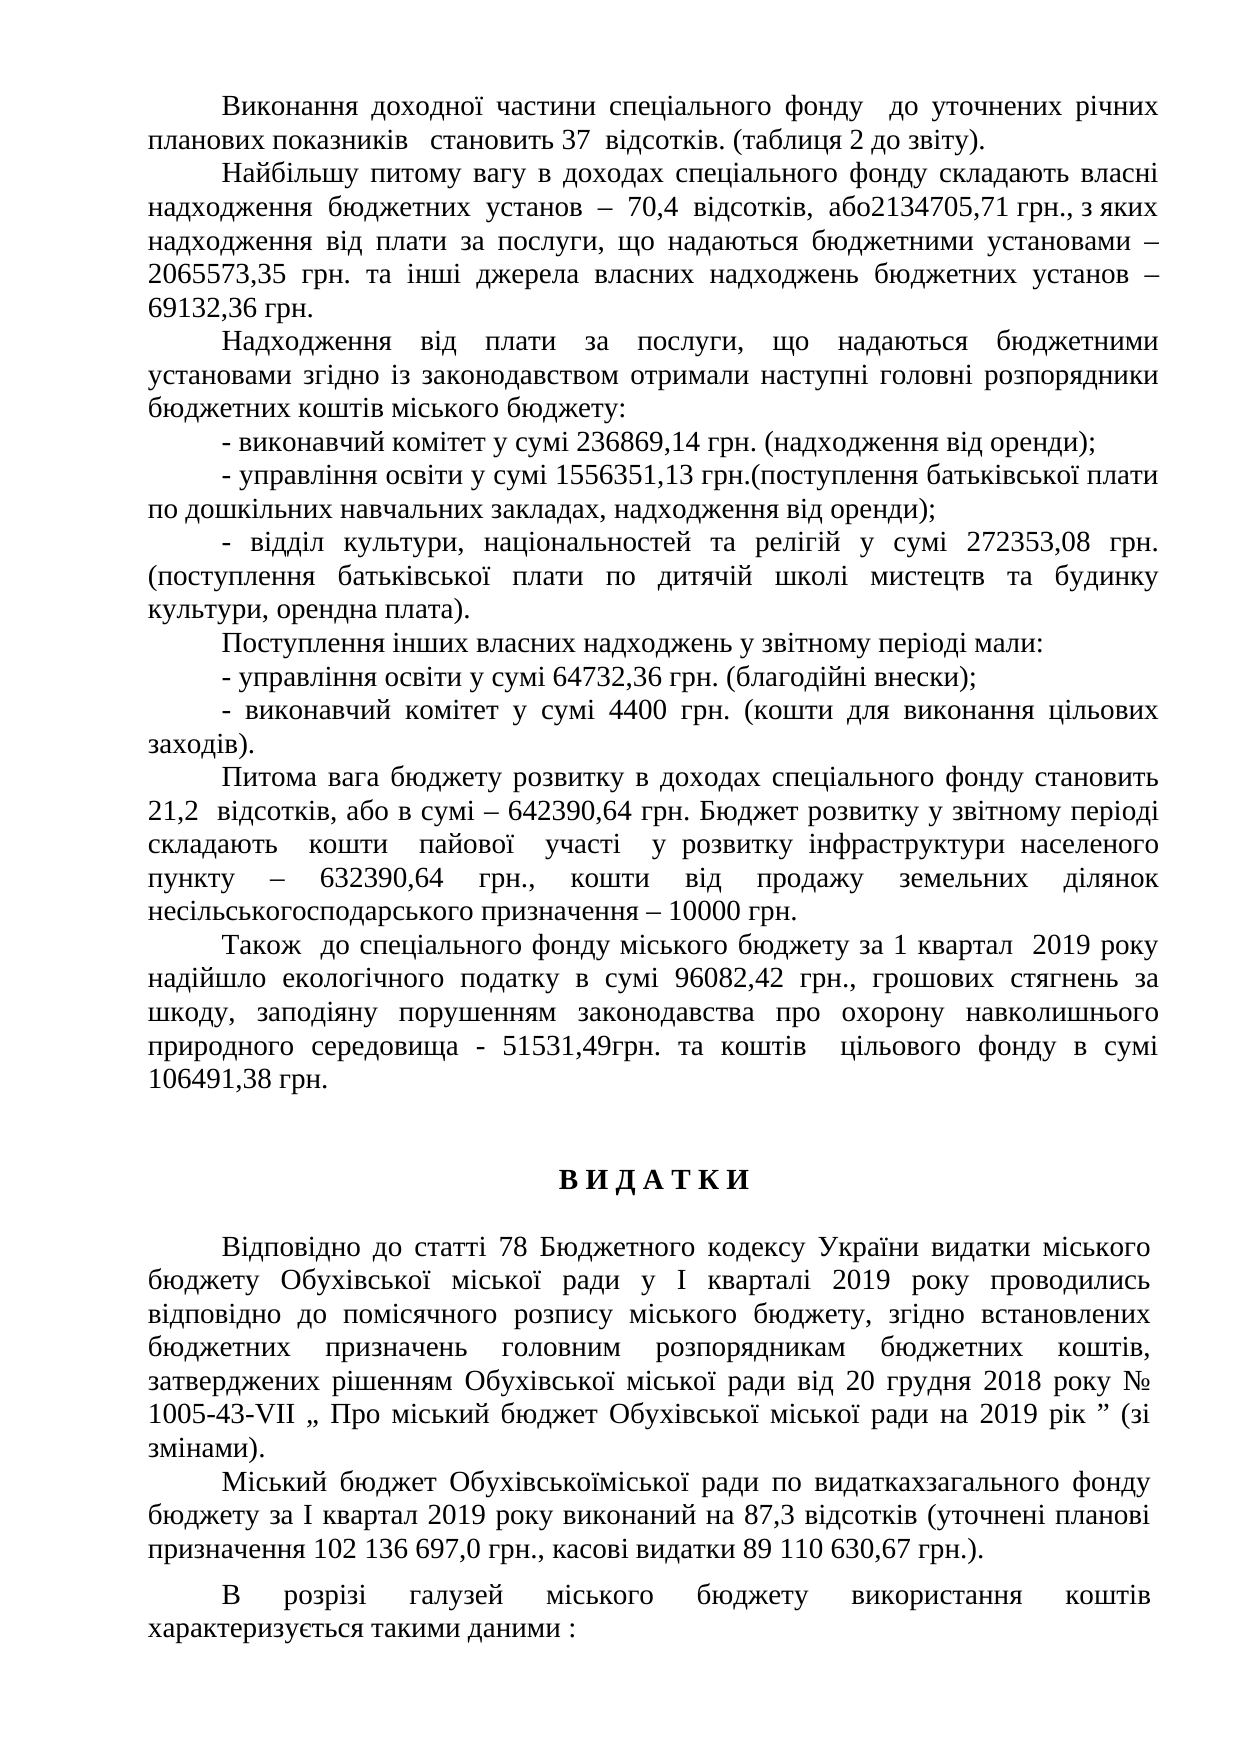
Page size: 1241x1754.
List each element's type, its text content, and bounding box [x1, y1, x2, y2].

text Відповідно до статті 78 Бюджетного кодексу України видатки міського бюджету Обухівської міської ради у І кварталі 2019 року проводились відповідно до помісячного розпису міського бюджету, згідно встановлених бюджетних призначень головним розпорядникам бюджетних коштів, затверджених рішенням Обухівської міської ради від 20 грудня 2018 року № 1005-43-VІI „ Про міський бюджет Обухівської міської ради на 2019 рік ” (зі змінами). [148, 1229, 1152, 1464]
text В И Д А Т К И [148, 1162, 1160, 1195]
text Виконання доходної частини спеціального фонду до уточнених річних планових показників становить 37 відсотків. (таблиця 2 до звіту). [148, 88, 1160, 156]
text Найбільшу питому вагу в доходах спеціального фонду складають власні надходження бюджетних установ – 70,4 відсотків, або2134705,71 грн., з яких надходження від плати за послуги, що надаються бюджетними установами – 2065573,35 грн. та інші джерела власних надходжень бюджетних установ – 69132,36 грн. [148, 156, 1160, 323]
text В розрізі галузей міського бюджету використання коштів характеризується такими даними : [148, 1577, 1152, 1644]
text Поступлення інших власних надходжень у звітному періоді мали: [148, 625, 1160, 659]
text - виконавчий комітет у сумі 236869,14 грн. (надходження від оренди); [148, 424, 1160, 457]
text Міський бюджет Обухівськоїміської ради по видаткахзагального фонду бюджету за І квартал 2019 року виконаний на 87,3 відсотків (уточнені планові призначення 102 136 697,0 грн., касові видатки 89 110 630,67 грн.). [148, 1464, 1152, 1564]
text - відділ культури, національностей та релігій у сумі 272353,08 грн. (поступлення батьківської плати по дитячій школі мистецтв та будинку культури, орендна плата). [148, 524, 1160, 625]
text - управління освіти у сумі 64732,36 грн. (благодійні внески); [148, 659, 1160, 692]
text Також до спеціального фонду міського бюджету за 1 квартал 2019 року надійшло екологічного податку в сумі 96082,42 грн., грошових стягнень за шкоду, заподіяну порушенням законодавства про охорону навколишнього природного середовища - 51531,49грн. та коштів цільового фонду в сумі 106491,38 грн. [148, 927, 1160, 1095]
text Надходження від плати за послуги, що надаються бюджетними установами згідно із законодавством отримали наступні головні розпорядники бюджетних коштів міського бюджету: [148, 323, 1160, 424]
text - управління освіти у сумі 1556351,13 грн.(поступлення батьківської плати по дошкільних навчальних закладах, надходження від оренди); [148, 457, 1160, 524]
text Питома вага бюджету розвитку в доходах спеціального фонду становить 21,2 відсотків, або в сумі – 642390,64 грн. Бюджет розвитку у звітному періоді складають кошти пайової участі у розвитку інфраструктури населеного пункту – 632390,64 грн., кошти від продажу земельних ділянок несільськогосподарського призначення – 10000 грн. [148, 759, 1160, 927]
text - виконавчий комітет у сумі 4400 грн. (кошти для виконання цільових заходів). [148, 692, 1160, 759]
